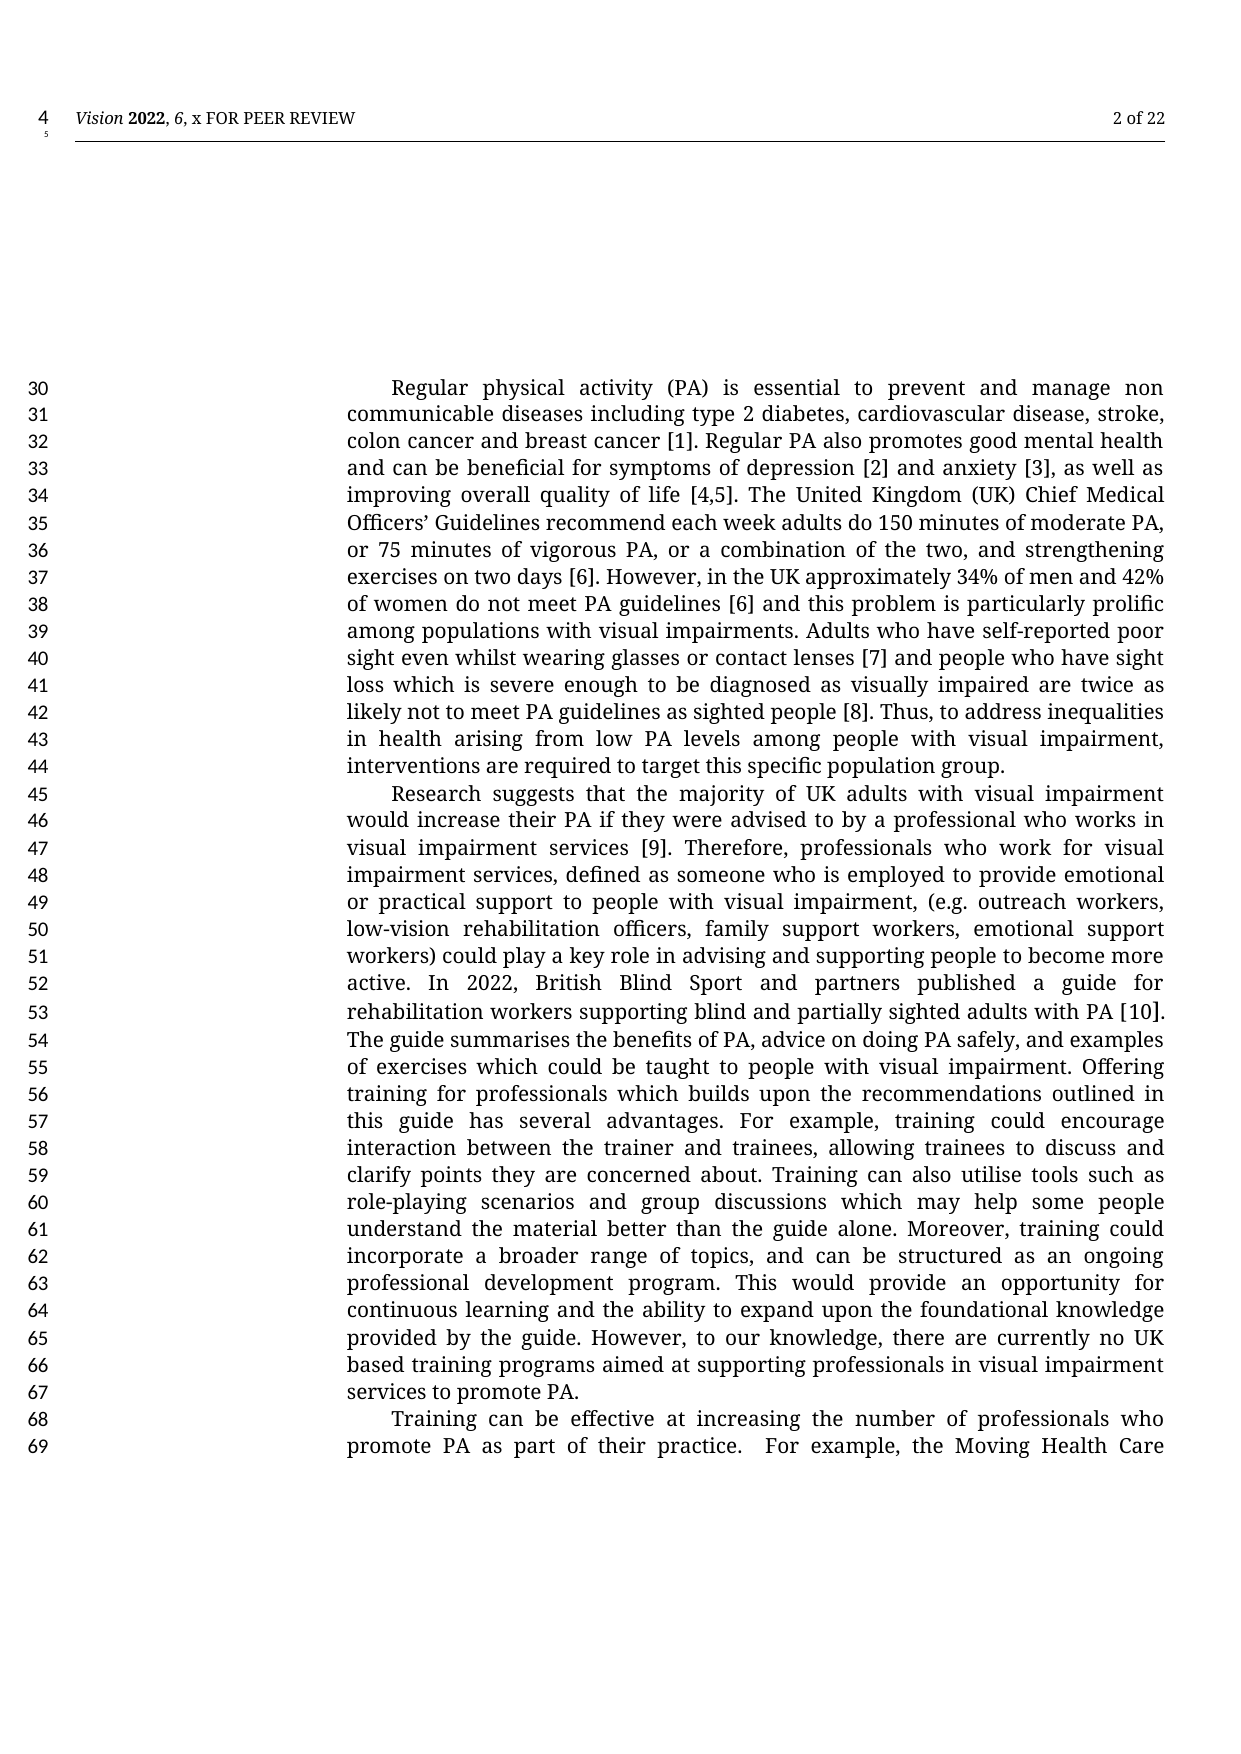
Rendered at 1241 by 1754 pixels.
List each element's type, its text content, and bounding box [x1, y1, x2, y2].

text Regular physical activity (PA) is essential to prevent and manage non communicable diseases including type 2 diabetes, cardiovascular disease, stroke, colon cancer and breast cancer [1]. Regular PA also promotes good mental health and can be beneficial for symptoms of depression [2] and anxiety [3], as well as improving overall quality of life [4,5]. The United Kingdom (UK) Chief Medical Officers’ Guidelines recommend each week adults do 150 minutes of moderate PA, or 75 minutes of vigorous PA, or a combination of the two, and strengthening exercises on two days [6]. However, in the UK approximately 34% of men and 42% of women do not meet PA guidelines [6] and this problem is particularly prolific among populations with visual impairments. Adults who have self-reported poor sight even whilst wearing glasses or contact lenses [7] and people who have sight loss which is severe enough to be diagnosed as visually impaired are twice as likely not to meet PA guidelines as sighted people [8]. Thus, to address inequalities in health arising from low PA levels among people with visual impairment, interventions are required to target this specific population group. [347, 374, 1165, 780]
text Research suggests that the majority of UK adults with visual impairment would increase their PA if they were advised to by a professional who works in visual impairment services [9]. Therefore, professionals who work for visual impairment services, defined as someone who is employed to provide emotional or practical support to people with visual impairment, (e.g. outreach workers, low-vision rehabilitation officers, family support workers, emotional support workers) could play a key role in advising and supporting people to become more active. In 2022, British Blind Sport and partners published a guide for rehabilitation workers supporting blind and partially sighted adults with PA [10]. The guide summarises the benefits of PA, advice on doing PA safely, and examples of exercises which could be taught to people with visual impairment. Offering training for professionals which builds upon the recommendations outlined in this guide has several advantages. For example, training could encourage interaction between the trainer and trainees, allowing trainees to discuss and clarify points they are concerned about. Training can also utilise tools such as role-playing scenarios and group discussions which may help some people understand the material better than the guide alone. Moreover, training could incorporate a broader range of topics, and can be structured as an ongoing professional development program. This would provide an opportunity for continuous learning and the ability to expand upon the foundational knowledge provided by the guide. However, to our knowledge, there are currently no UK based training programs aimed at supporting professionals in visual impairment services to promote PA. [347, 780, 1165, 1405]
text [347, 1405, 1165, 1459]
